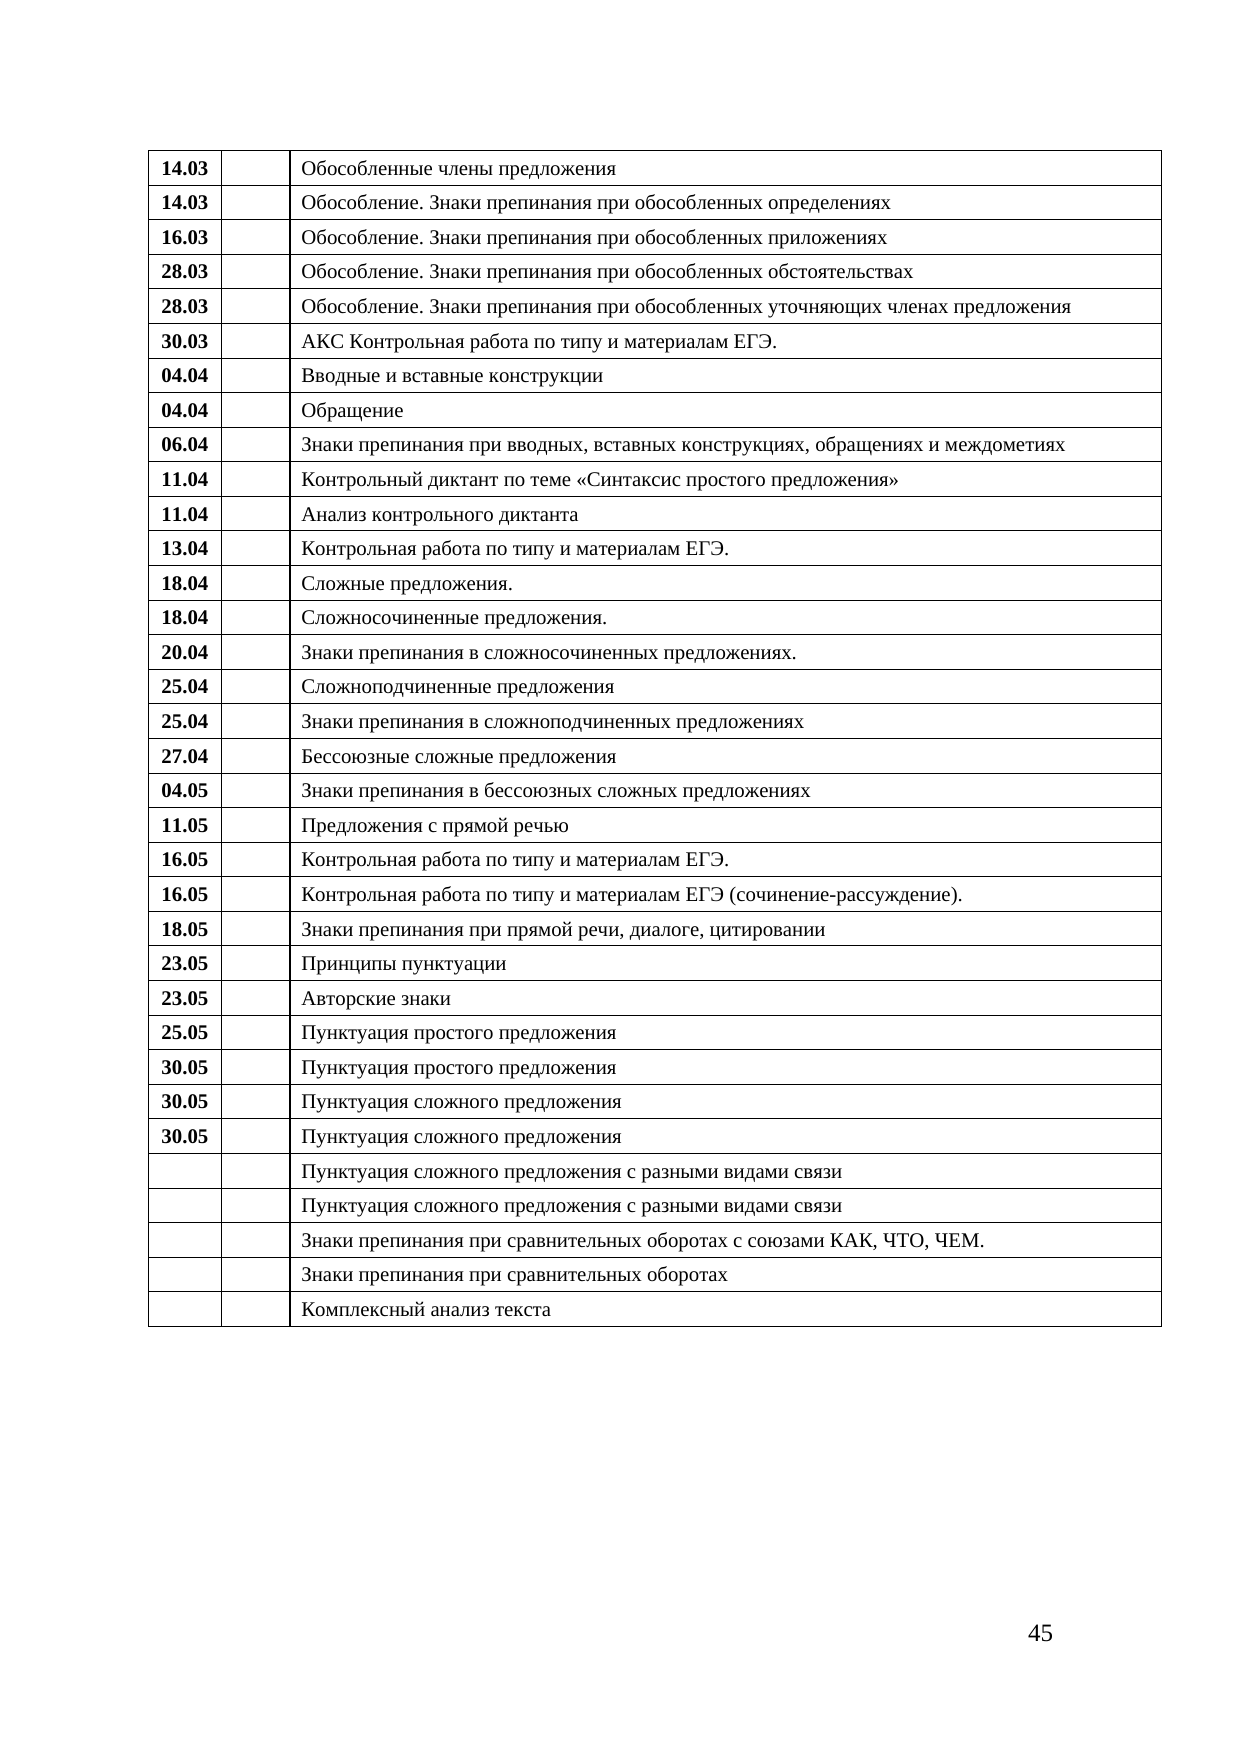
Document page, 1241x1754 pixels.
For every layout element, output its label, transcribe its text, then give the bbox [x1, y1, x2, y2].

table_cell [222, 1292, 289, 1326]
table_cell АКС Контрольная работа по типу и материалам ЕГЭ. [291, 324, 1161, 357]
table_cell 04.04 [149, 359, 221, 392]
table_cell 11.04 [149, 497, 221, 530]
table_cell [222, 324, 289, 357]
table_cell Авторские знаки [291, 981, 1161, 1014]
table_cell [222, 1189, 289, 1222]
table_cell 23.05 [149, 981, 221, 1014]
table_cell [222, 359, 289, 392]
table_cell 18.04 [149, 601, 221, 634]
table_cell [222, 186, 289, 219]
table_cell [222, 531, 289, 565]
table_cell [222, 255, 289, 288]
table_cell [222, 843, 289, 876]
table_cell [222, 1119, 289, 1153]
table_cell [222, 704, 289, 738]
table_cell 06.04 [149, 428, 221, 461]
table_cell Контрольная работа по типу и материалам ЕГЭ. [291, 843, 1161, 876]
table_cell Обособленные члены предложения [291, 151, 1161, 184]
table_cell [149, 1292, 221, 1326]
table_cell Пунктуация сложного предложения [291, 1119, 1161, 1153]
table_cell [222, 635, 289, 669]
table_cell 11.04 [149, 462, 221, 496]
table_cell Вводные и вставные конструкции [291, 359, 1161, 392]
table_cell [222, 774, 289, 807]
table_cell Предложения с прямой речью [291, 808, 1161, 842]
table_cell Сложноподчиненные предложения [291, 670, 1161, 703]
table_cell [222, 1223, 289, 1257]
table_cell Знаки препинания в сложноподчиненных предложениях [291, 704, 1161, 738]
table_cell [149, 1154, 221, 1187]
table_cell Сложные предложения. [291, 566, 1161, 599]
table_cell 18.04 [149, 566, 221, 599]
table_cell [222, 566, 289, 599]
table_cell [222, 497, 289, 530]
table_cell Сложносочиненные предложения. [291, 601, 1161, 634]
table_cell [222, 912, 289, 945]
table_cell Знаки препинания при прямой речи, диалоге, цитировании [291, 912, 1161, 945]
table_cell 04.05 [149, 774, 221, 807]
table_cell Знаки препинания при сравнительных оборотах [291, 1258, 1161, 1291]
table_cell 16.05 [149, 843, 221, 876]
table_cell [149, 1258, 221, 1291]
table_cell 16.05 [149, 877, 221, 911]
table_cell Обособление. Знаки препинания при обособленных уточняющих членах предложения [291, 289, 1161, 323]
table_cell Обособление. Знаки препинания при обособленных приложениях [291, 220, 1161, 254]
table_cell 23.05 [149, 946, 221, 980]
table_cell 30.05 [149, 1050, 221, 1084]
table_cell Пунктуация сложного предложения с разными видами связи [291, 1154, 1161, 1187]
table_cell 11.05 [149, 808, 221, 842]
table_cell [222, 1258, 289, 1291]
table_cell Обращение [291, 393, 1161, 427]
table_cell 27.04 [149, 739, 221, 772]
table_cell [222, 670, 289, 703]
table_cell 16.03 [149, 220, 221, 254]
table_cell 25.04 [149, 704, 221, 738]
table_cell [222, 1050, 289, 1084]
table_cell [222, 151, 289, 184]
table_cell 14.03 [149, 151, 221, 184]
table_cell [222, 946, 289, 980]
table_cell 30.05 [149, 1119, 221, 1153]
table_cell [222, 601, 289, 634]
table_cell [149, 1189, 221, 1222]
table_cell Обособление. Знаки препинания при обособленных обстоятельствах [291, 255, 1161, 288]
table_cell 04.04 [149, 393, 221, 427]
table_cell [222, 428, 289, 461]
table_cell 28.03 [149, 255, 221, 288]
table_cell Бессоюзные сложные предложения [291, 739, 1161, 772]
table_cell [222, 739, 289, 772]
table_cell [222, 877, 289, 911]
table_cell 20.04 [149, 635, 221, 669]
table_cell Принципы пунктуации [291, 946, 1161, 980]
table_cell Пунктуация простого предложения [291, 1016, 1161, 1049]
table_cell [222, 808, 289, 842]
table_cell 25.05 [149, 1016, 221, 1049]
table_cell [222, 393, 289, 427]
table_cell [222, 1016, 289, 1049]
table_cell Обособление. Знаки препинания при обособленных определениях [291, 186, 1161, 219]
table_cell 30.05 [149, 1085, 221, 1118]
table_cell Знаки препинания при сравнительных оборотах с союзами КАК, ЧТО, ЧЕМ. [291, 1223, 1161, 1257]
table_cell 18.05 [149, 912, 221, 945]
table_cell [222, 462, 289, 496]
table_cell Анализ контрольного диктанта [291, 497, 1161, 530]
table_cell 28.03 [149, 289, 221, 323]
table_cell [222, 220, 289, 254]
table_cell Знаки препинания в бессоюзных сложных предложениях [291, 774, 1161, 807]
table_cell Знаки препинания при вводных, вставных конструкциях, обращениях и междометиях [291, 428, 1161, 461]
table_cell [222, 1154, 289, 1187]
table_cell Контрольный диктант по теме «Синтаксис простого предложения» [291, 462, 1161, 496]
table_cell [222, 289, 289, 323]
table_cell [222, 981, 289, 1014]
table_cell Комплексный анализ текста [291, 1292, 1161, 1326]
table_cell 25.04 [149, 670, 221, 703]
table_cell 14.03 [149, 186, 221, 219]
table_cell Пунктуация простого предложения [291, 1050, 1161, 1084]
table_cell Контрольная работа по типу и материалам ЕГЭ (сочинение-рассуждение). [291, 877, 1161, 911]
table_cell Пунктуация сложного предложения с разными видами связи [291, 1189, 1161, 1222]
table_cell [222, 1085, 289, 1118]
table_cell 30.03 [149, 324, 221, 357]
table_cell Контрольная работа по типу и материалам ЕГЭ. [291, 531, 1161, 565]
table_cell Знаки препинания в сложносочиненных предложениях. [291, 635, 1161, 669]
table_cell Пунктуация сложного предложения [291, 1085, 1161, 1118]
table_cell [149, 1223, 221, 1257]
table_cell 13.04 [149, 531, 221, 565]
